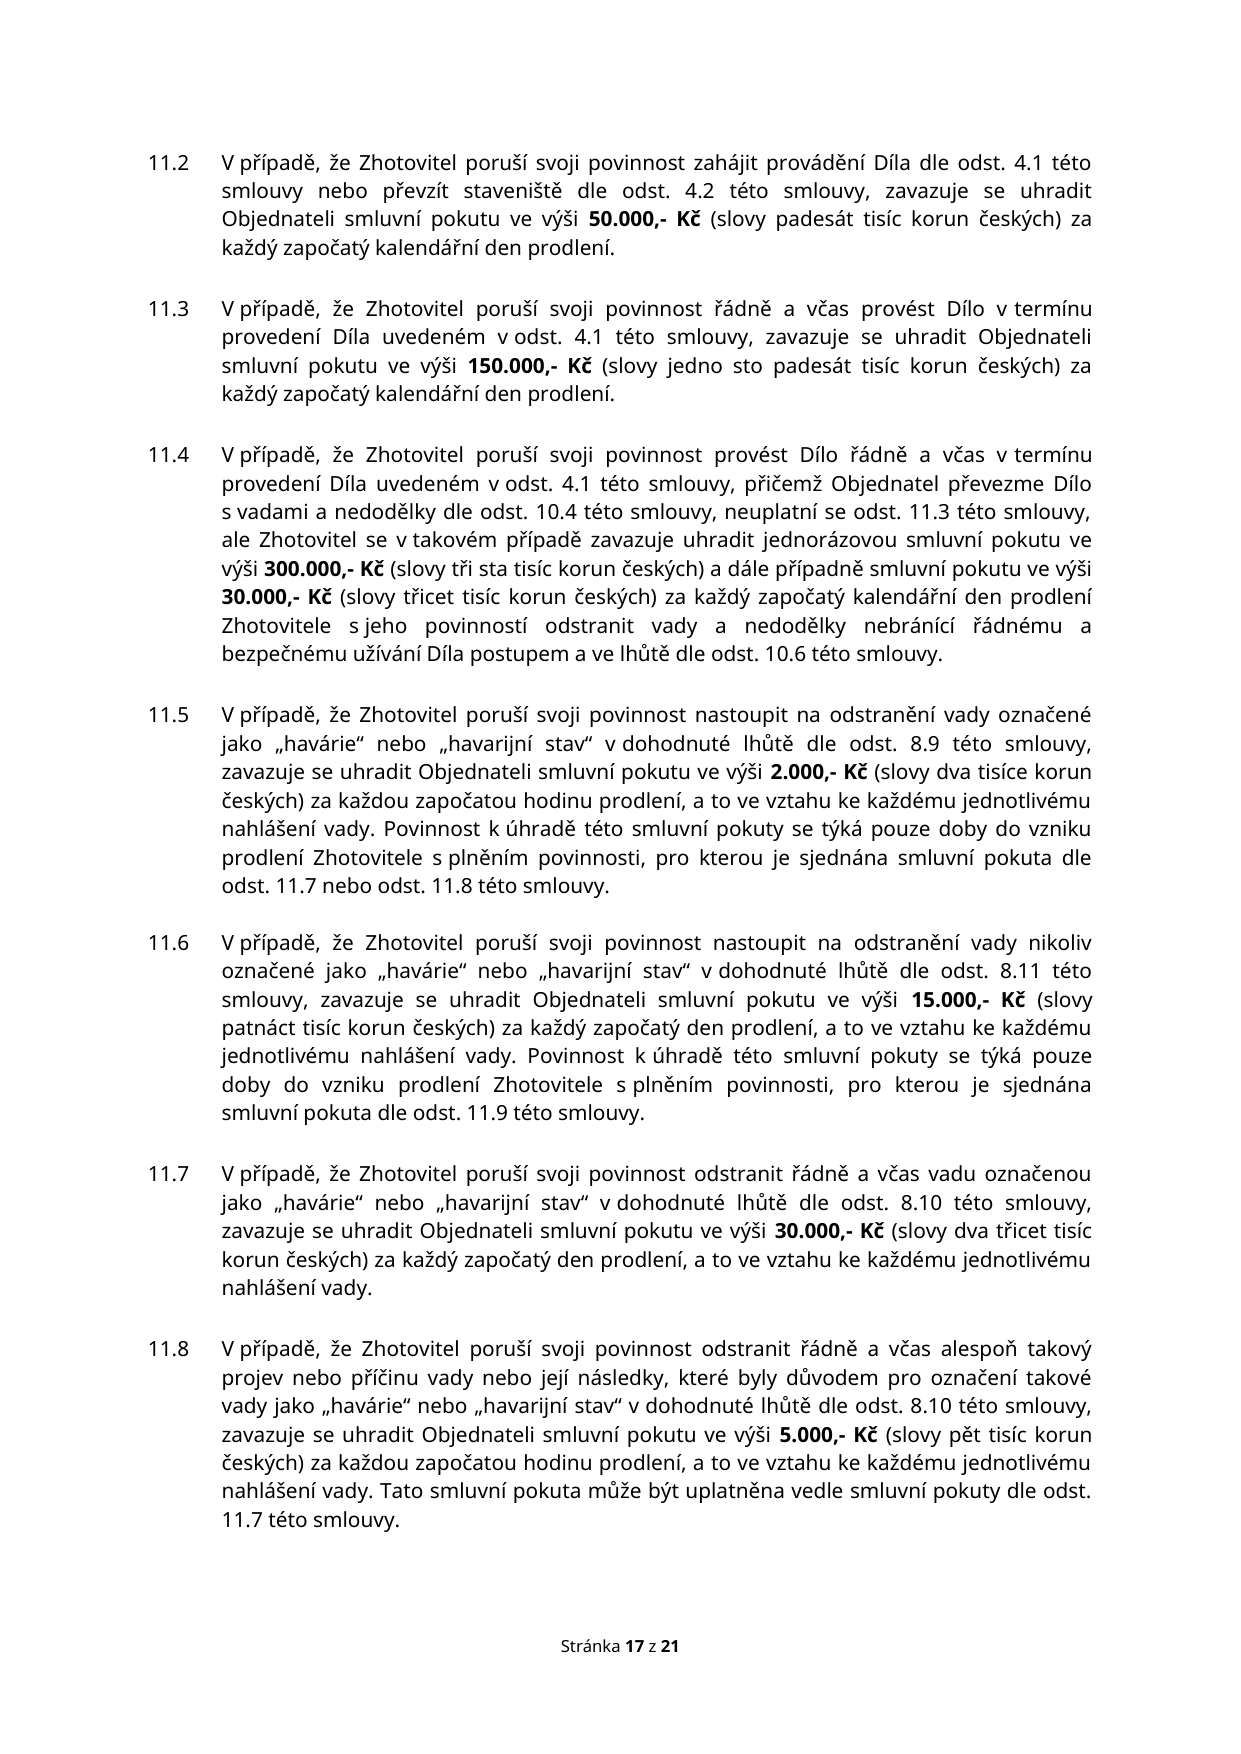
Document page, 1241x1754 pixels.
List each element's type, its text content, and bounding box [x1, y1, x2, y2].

list V případě, že Zhotovitel poruší svoji povinnost nastoupit na odstranění vady nikoliv označené jako „havárie“ nebo „havarijní stav“ v dohodnuté lhůtě dle odst. 8.11 této smlouvy, zavazuje se uhradit Objednateli smluvní pokutu ve výši 15.000,- Kč (slovy patnáct tisíc korun českých) za každý započatý den prodlení, a to ve vztahu ke každému jednotlivému nahlášení vady. Povinnost k úhradě této smluvní pokuty se týká pouze doby do vzniku prodlení Zhotovitele s plněním povinnosti, pro kterou je sjednána smluvní pokuta dle odst. 11.9 této smlouvy. [148, 928, 1093, 1127]
list V případě, že Zhotovitel poruší svoji povinnost řádně a včas provést Dílo v termínu provedení Díla uvedeném v odst. 4.1 této smlouvy, zavazuje se uhradit Objednateli smluvní pokutu ve výši 150.000,- Kč (slovy jedno sto padesát tisíc korun českých) za každý započatý kalendářní den prodlení. [148, 294, 1093, 408]
list V případě, že Zhotovitel poruší svoji povinnost nastoupit na odstranění vady označené jako „havárie“ nebo „havarijní stav“ v dohodnuté lhůtě dle odst. 8.9 této smlouvy, zavazuje se uhradit Objednateli smluvní pokutu ve výši 2.000,- Kč (slovy dva tisíce korun českých) za každou započatou hodinu prodlení, a to ve vztahu ke každému jednotlivému nahlášení vady. Povinnost k úhradě této smluvní pokuty se týká pouze doby do vzniku prodlení Zhotovitele s plněním povinnosti, pro kterou je sjednána smluvní pokuta dle odst. 11.7 nebo odst. 11.8 této smlouvy. [148, 700, 1093, 899]
list V případě, že Zhotovitel poruší svoji povinnost zahájit provádění Díla dle odst. 4.1 této smlouvy nebo převzít staveniště dle odst. 4.2 této smlouvy, zavazuje se uhradit Objednateli smluvní pokutu ve výši 50.000,- Kč (slovy padesát tisíc korun českých) za každý započatý kalendářní den prodlení. [148, 148, 1093, 261]
list V případě, že Zhotovitel poruší svoji povinnost odstranit řádně a včas alespoň takový projev nebo příčinu vady nebo její následky, které byly důvodem pro označení takové vady jako „havárie“ nebo „havarijní stav“ v dohodnuté lhůtě dle odst. 8.10 této smlouvy, zavazuje se uhradit Objednateli smluvní pokutu ve výši 5.000,- Kč (slovy pět tisíc korun českých) za každou započatou hodinu prodlení, a to ve vztahu ke každému jednotlivému nahlášení vady. Tato smluvní pokuta může být uplatněna vedle smluvní pokuty dle odst. 11.7 této smlouvy. [148, 1334, 1093, 1533]
list V případě, že Zhotovitel poruší svoji povinnost odstranit řádně a včas vadu označenou jako „havárie“ nebo „havarijní stav“ v dohodnuté lhůtě dle odst. 8.10 této smlouvy, zavazuje se uhradit Objednateli smluvní pokutu ve výši 30.000,- Kč (slovy dva třicet tisíc korun českých) za každý započatý den prodlení, a to ve vztahu ke každému jednotlivému nahlášení vady. [148, 1159, 1093, 1302]
list V případě, že Zhotovitel poruší svoji povinnost provést Dílo řádně a včas v termínu provedení Díla uvedeném v odst. 4.1 této smlouvy, přičemž Objednatel převezme Dílo s vadami a nedodělky dle odst. 10.4 této smlouvy, neuplatní se odst. 11.3 této smlouvy, ale Zhotovitel se v takovém případě zavazuje uhradit jednorázovou smluvní pokutu ve výši 300.000,- Kč (slovy tři sta tisíc korun českých) a dále případně smluvní pokutu ve výši 30.000,- Kč (slovy třicet tisíc korun českých) za každý započatý kalendářní den prodlení Zhotovitele s jeho povinností odstranit vady a nedodělky nebránící řádnému a bezpečnému užívání Díla postupem a ve lhůtě dle odst. 10.6 této smlouvy. [148, 440, 1093, 668]
